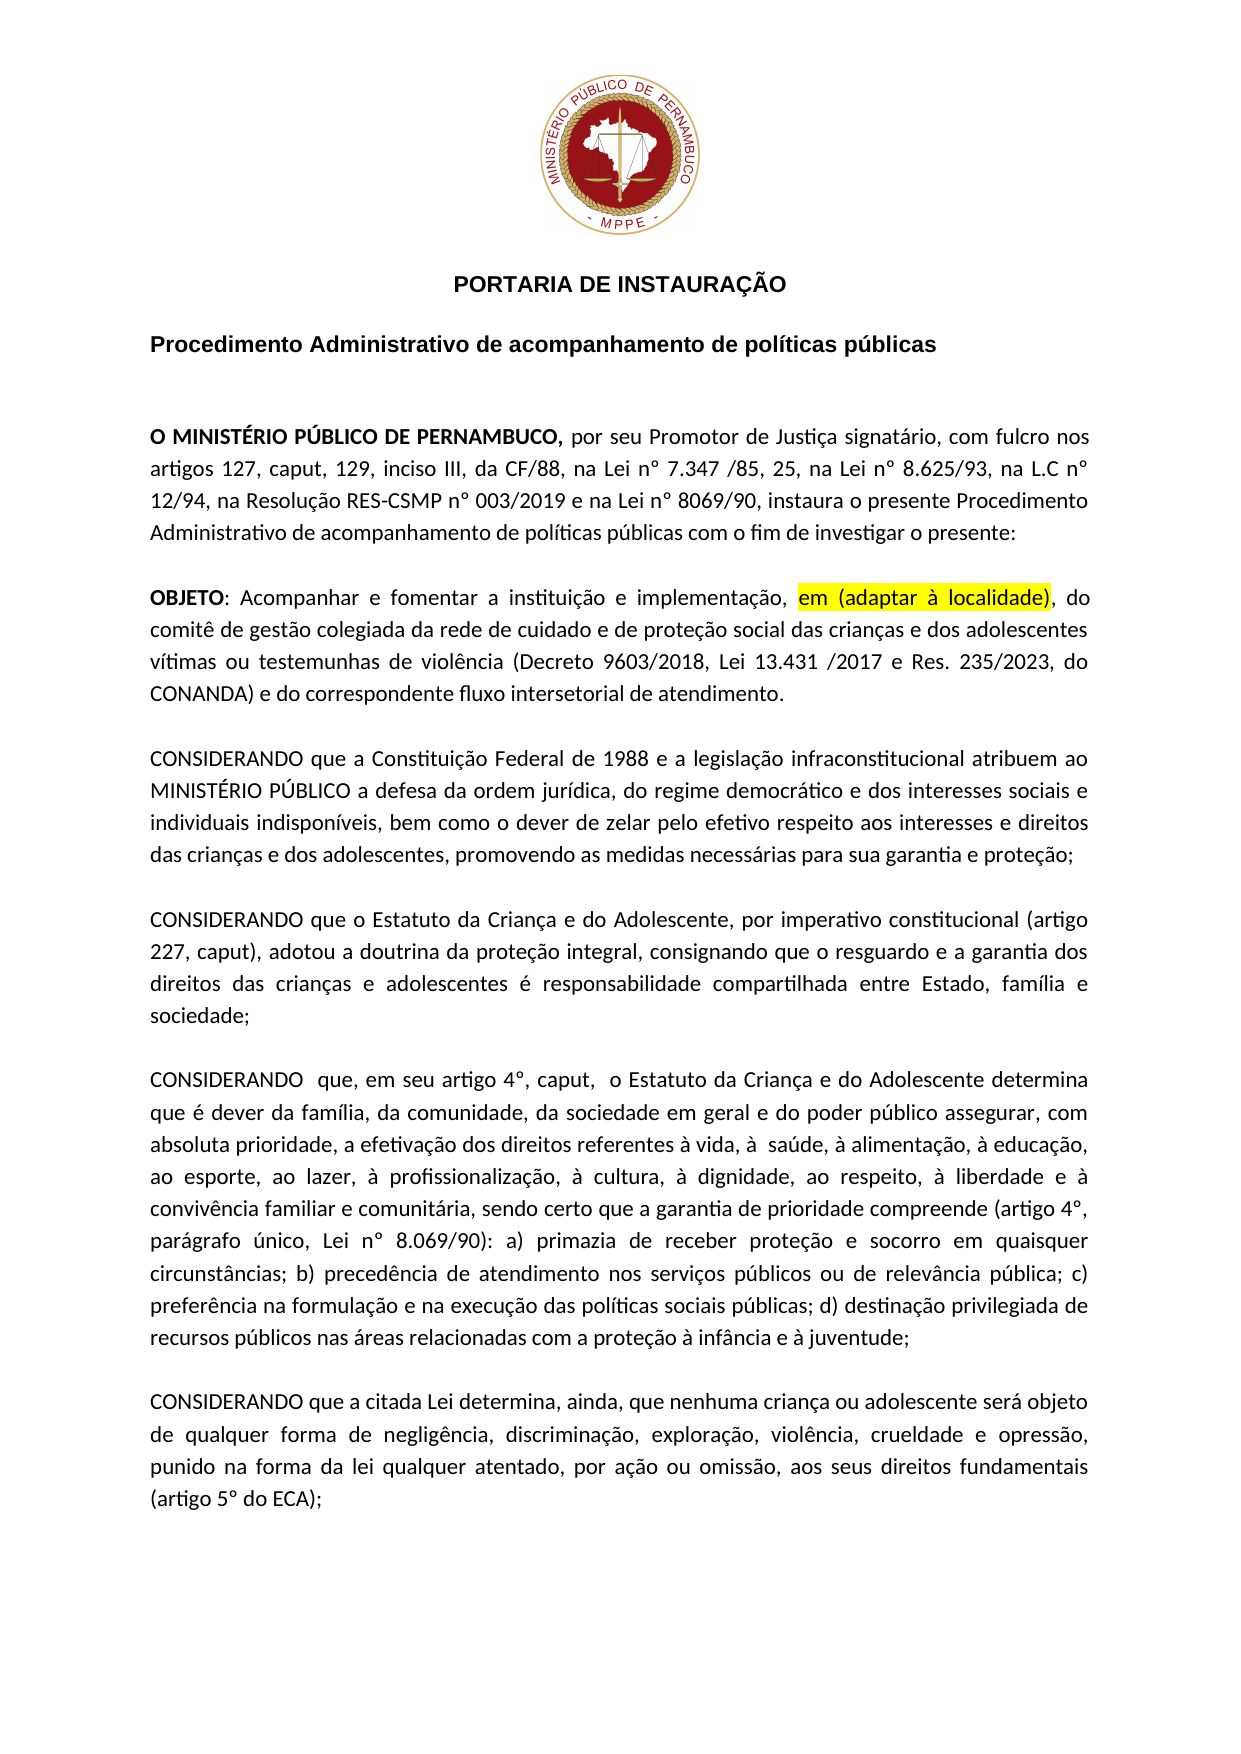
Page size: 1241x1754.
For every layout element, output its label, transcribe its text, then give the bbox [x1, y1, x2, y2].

text Procedimento Administrativo de acompanhamento de políticas públicas [150, 331, 1090, 358]
text O MINISTÉRIO PÚBLICO DE PERNAMBUCO, por seu Promotor de Justiça signatário, com fulcro nos artigos 127, caput, 129, inciso III, da CF/88, na Lei nº 7.347 /85, 25, na Lei nº 8.625/93, na L.C nº 12/94, na Resolução RES-CSMP nº 003/2019 e na Lei nº 8069/90, instaura o presente Procedimento Administrativo de acompanhamento de políticas públicas com o fim de investigar o presente: [150, 422, 1090, 546]
text PORTARIA DE INSTAURAÇÃO [150, 271, 1090, 297]
text CONSIDERANDO que a citada Lei determina, ainda, que nenhuma criança ou adolescente será objeto de qualquer forma de negligência, discriminação, exploração, violência, crueldade e opressão, punido na forma da lei qualquer atentado, por ação ou omissão, aos seus direitos fundamentais (artigo 5º do ECA); [150, 1387, 1090, 1512]
picture [540, 75, 700, 235]
text OBJETO: Acompanhar e fomentar a instituição e implementação, em (adaptar à localidade), do comitê de gestão colegiada da rede de cuidado e de proteção social das crianças e dos adolescentes vítimas ou testemunhas de violência (Decreto 9603/2018, Lei 13.431 /2017 e Res. 235/2023, do CONANDA) e do correspondente fluxo intersetorial de atendimento. [150, 583, 1090, 707]
text CONSIDERANDO que a Constituição Federal de 1988 e a legislação infraconstitucional atribuem ao MINISTÉRIO PÚBLICO a defesa da ordem jurídica, do regime democrático e dos interesses sociais e individuais indisponíveis, bem como o dever de zelar pelo efetivo respeito aos interesses e direitos das crianças e dos adolescentes, promovendo as medidas necessárias para sua garantia e proteção; [150, 744, 1090, 868]
text CONSIDERANDO que o Estatuto da Criança e do Adolescente, por imperativo constitucional (artigo 227, caput), adotou a doutrina da proteção integral, consignando que o resguardo e a garantia dos direitos das crianças e adolescentes é responsabilidade compartilhada entre Estado, família e sociedade; [150, 905, 1090, 1029]
text CONSIDERANDO que, em seu artigo 4º, caput, o Estatuto da Criança e do Adolescente determina que é dever da família, da comunidade, da sociedade em geral e do poder público assegurar, com absoluta prioridade, a efetivação dos direitos referentes à vida, à saúde, à alimentação, à educação, ao esporte, ao lazer, à profissionalização, à cultura, à dignidade, ao respeito, à liberdade e à convivência familiar e comunitária, sendo certo que a garantia de prioridade compreende (artigo 4º, parágrafo único, Lei nº 8.069/90): a) primazia de receber proteção e socorro em quaisquer circunstâncias; b) precedência de atendimento nos serviços públicos ou de relevância pública; c) preferência na formulação e na execução das políticas sociais públicas; d) destinação privilegiada de recursos públicos nas áreas relacionadas com a proteção à infância e à juventude; [150, 1066, 1090, 1351]
